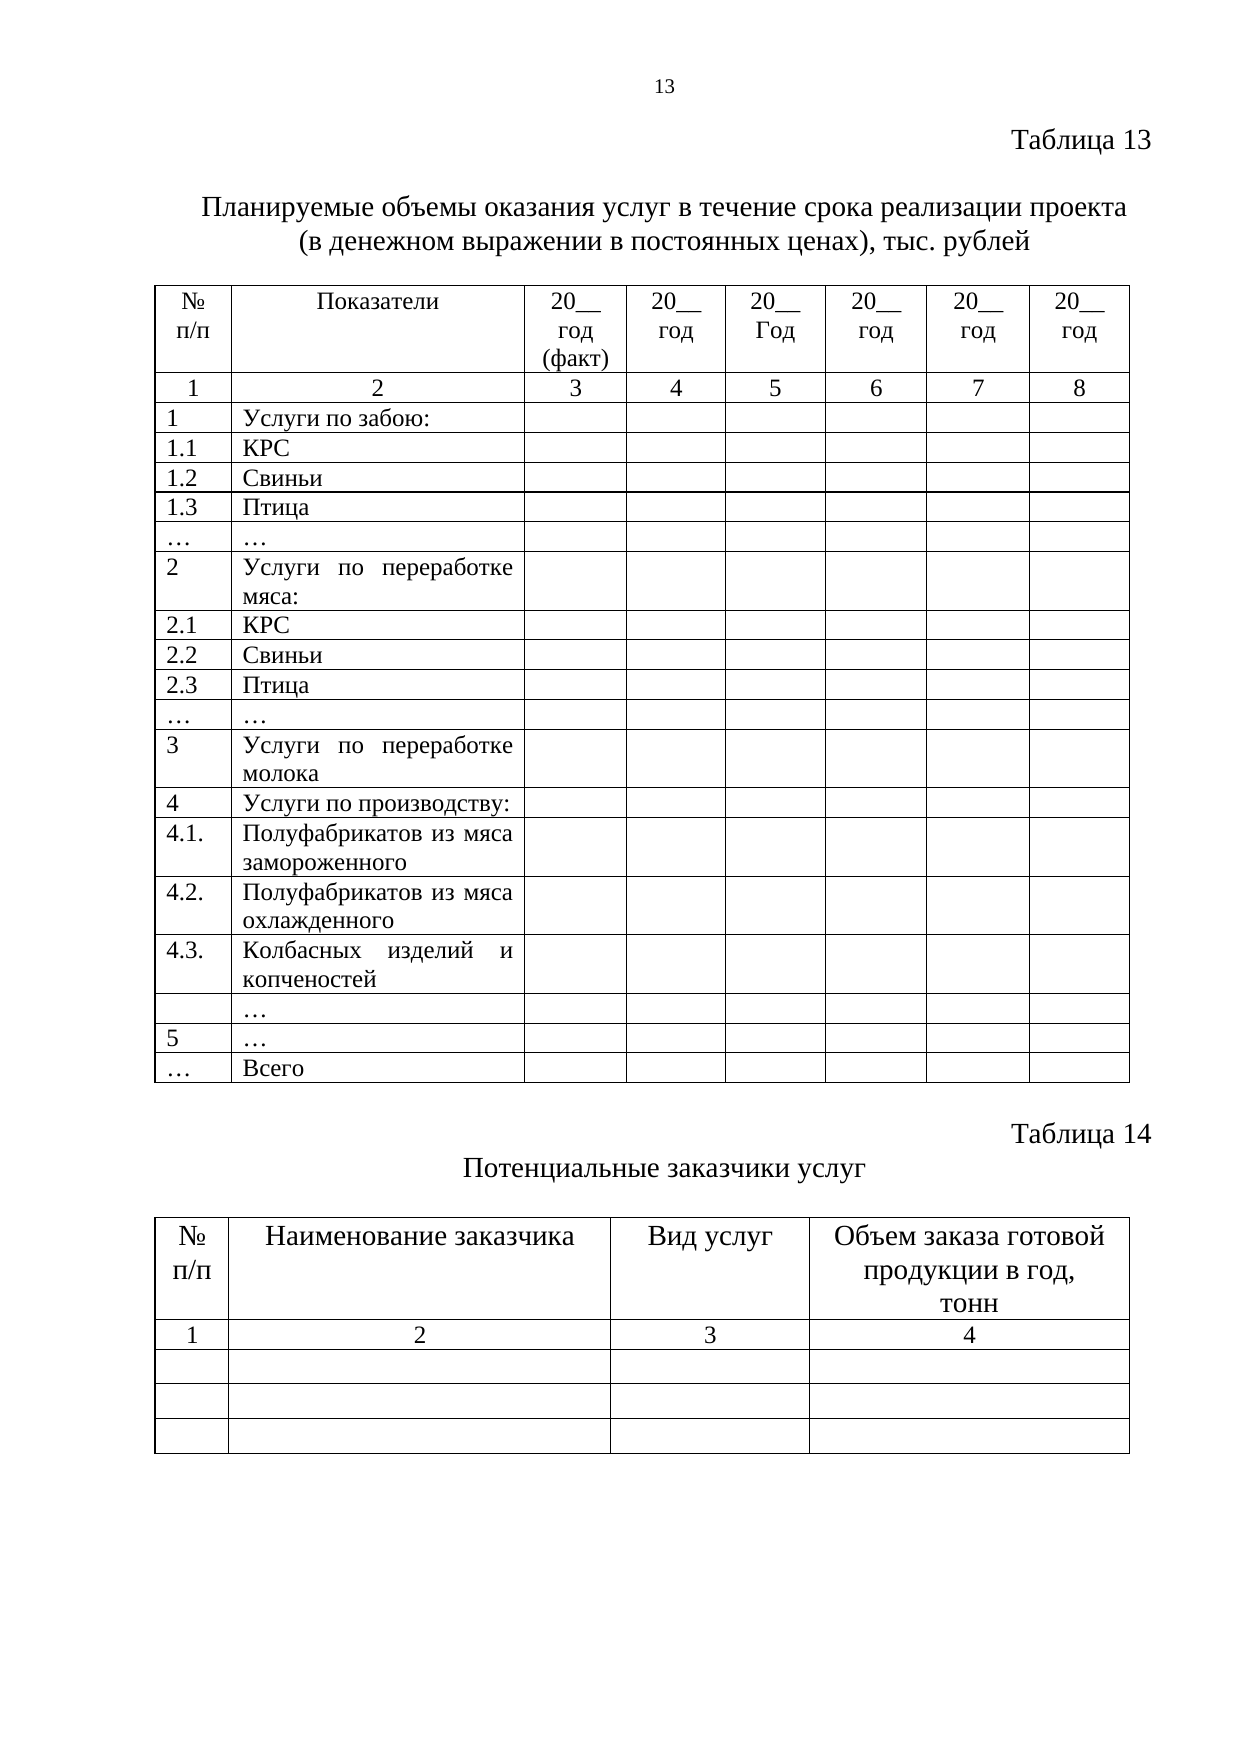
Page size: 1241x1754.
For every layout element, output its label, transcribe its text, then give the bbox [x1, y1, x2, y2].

table_cell 4 [810, 1320, 1129, 1349]
table_cell Услуги по переработке мяса: [232, 552, 524, 609]
table_cell КРС [232, 611, 524, 639]
table_cell [156, 1419, 228, 1452]
table_cell … [232, 994, 524, 1022]
table_cell [927, 552, 1029, 609]
table_cell [627, 433, 725, 462]
table_cell [726, 640, 825, 669]
table_cell [627, 1024, 725, 1052]
table_cell 5 [156, 1024, 231, 1052]
table_cell [627, 877, 725, 934]
table_cell [927, 1053, 1029, 1082]
table_cell 2.1 [156, 611, 231, 639]
table_cell Услуги по переработке молока [232, 730, 524, 787]
table_cell КРС [232, 433, 524, 462]
table_cell [525, 994, 626, 1022]
table_cell [826, 611, 926, 639]
table_cell [826, 463, 926, 491]
table_cell [525, 670, 626, 699]
table_cell [927, 522, 1029, 551]
table_cell … [156, 522, 231, 551]
table_cell [525, 522, 626, 551]
table_cell [525, 788, 626, 817]
table_cell [229, 1419, 610, 1452]
table_cell [826, 700, 926, 729]
table_header № п/п [156, 1218, 228, 1319]
table_cell [156, 1384, 228, 1418]
table_cell [627, 1053, 725, 1082]
table_cell [927, 700, 1029, 729]
table_cell [826, 670, 926, 699]
table_cell [627, 640, 725, 669]
table_cell [927, 493, 1029, 521]
table_cell [927, 935, 1029, 993]
table_header № п/п [156, 286, 231, 372]
table_header Вид услуг [611, 1218, 809, 1319]
table_cell [1030, 877, 1129, 934]
table_cell 2.2 [156, 640, 231, 669]
table_cell [156, 1350, 228, 1383]
table_cell [726, 1024, 825, 1052]
table_cell Птица [232, 493, 524, 521]
table_cell [810, 1350, 1129, 1383]
table_cell [927, 818, 1029, 876]
table_cell [726, 730, 825, 787]
table_cell [525, 730, 626, 787]
table_cell [726, 552, 825, 609]
table_cell Услуги по производству: [232, 788, 524, 817]
table_cell [156, 994, 231, 1022]
table_cell [927, 730, 1029, 787]
table_header 20__ год [927, 286, 1029, 372]
table_cell 1 [156, 1320, 228, 1349]
table_cell … [156, 700, 231, 729]
table_cell [826, 403, 926, 432]
table_cell [826, 640, 926, 669]
table_cell [627, 493, 725, 521]
table_header Наименование заказчика [229, 1218, 610, 1319]
table_cell [826, 935, 926, 993]
table_cell [726, 463, 825, 491]
table_cell [525, 935, 626, 993]
table_cell 2 [229, 1320, 610, 1349]
table_cell [826, 493, 926, 521]
table_cell [726, 433, 825, 462]
table_header Объем заказа готовой продукции в год, тонн [810, 1218, 1129, 1319]
table_cell [726, 818, 825, 876]
table_cell [826, 818, 926, 876]
table_cell [229, 1384, 610, 1418]
table_header 20__ год [826, 286, 926, 372]
table_cell [627, 670, 725, 699]
table_cell [726, 611, 825, 639]
table_cell 4.2. [156, 877, 231, 934]
table_cell [627, 611, 725, 639]
table_cell [927, 788, 1029, 817]
table_cell 1.2 [156, 463, 231, 491]
table_cell [627, 403, 725, 432]
table_cell [826, 1024, 926, 1052]
table_cell [810, 1419, 1129, 1452]
table_cell [927, 611, 1029, 639]
table_cell [826, 994, 926, 1022]
table_cell [826, 877, 926, 934]
table_cell [927, 463, 1029, 491]
table_cell [525, 640, 626, 669]
table_header 20__ год [627, 286, 725, 372]
table_cell [1030, 463, 1129, 491]
table_cell 3 [525, 373, 626, 402]
table_cell 5 [726, 373, 825, 402]
table_header 20__ Год [726, 286, 825, 372]
table_cell 8 [1030, 373, 1129, 402]
table_cell [726, 877, 825, 934]
table_cell [726, 1053, 825, 1082]
table_cell [726, 522, 825, 551]
table_cell [826, 433, 926, 462]
table_cell 4 [156, 788, 231, 817]
text Таблица 13 [177, 122, 1152, 156]
table_cell Птица [232, 670, 524, 699]
table_header 20__ год (факт) [525, 286, 626, 372]
table_cell 1 [156, 403, 231, 432]
table_cell [1030, 935, 1129, 993]
table_cell [826, 552, 926, 609]
table_cell [726, 670, 825, 699]
table_cell [627, 700, 725, 729]
table_header Показатели [232, 286, 524, 372]
table_cell Всего [232, 1053, 524, 1082]
table_cell [1030, 640, 1129, 669]
table_cell [927, 877, 1029, 934]
table_cell 4.1. [156, 818, 231, 876]
table_cell [1030, 552, 1129, 609]
table_cell [927, 994, 1029, 1022]
table_cell … [156, 1053, 231, 1082]
table_cell Полуфабрикатов из мяса охлажденного [232, 877, 524, 934]
table_cell [1030, 730, 1129, 787]
text Таблица 14 [177, 1117, 1152, 1150]
table_cell [1030, 403, 1129, 432]
table_cell [826, 730, 926, 787]
table_cell 3 [156, 730, 231, 787]
table_cell [229, 1350, 610, 1383]
table_cell [1030, 1053, 1129, 1082]
table_cell [826, 788, 926, 817]
table_cell [1030, 788, 1129, 817]
text Планируемые объемы оказания услуг в течение срока реализации проекта [177, 189, 1152, 223]
table_cell [525, 818, 626, 876]
table_cell [525, 463, 626, 491]
table_cell [627, 994, 725, 1022]
table_cell [525, 1053, 626, 1082]
table_cell … [232, 700, 524, 729]
table_cell [726, 493, 825, 521]
text (в денежном выражении в постоянных ценах), тыс. рублей [177, 223, 1152, 256]
table_cell [627, 552, 725, 609]
table_cell [627, 730, 725, 787]
table_cell [627, 788, 725, 817]
table_cell [726, 403, 825, 432]
table_cell [1030, 994, 1129, 1022]
table_cell [1030, 611, 1129, 639]
table_cell [810, 1384, 1129, 1418]
table_cell [627, 818, 725, 876]
table_cell 3 [611, 1320, 809, 1349]
table_cell Полуфабрикатов из мяса замороженного [232, 818, 524, 876]
table_cell [927, 640, 1029, 669]
table_cell Колбасных изделий и копченостей [232, 935, 524, 993]
table_cell 4.3. [156, 935, 231, 993]
table_cell [525, 403, 626, 432]
table_cell [1030, 818, 1129, 876]
table_cell 2 [232, 373, 524, 402]
table_cell 1 [156, 373, 231, 402]
table_cell Свиньи [232, 640, 524, 669]
table_cell [1030, 670, 1129, 699]
table_cell [826, 522, 926, 551]
table_cell [525, 493, 626, 521]
table_cell [927, 433, 1029, 462]
table_cell [726, 700, 825, 729]
table_cell [525, 433, 626, 462]
table_cell … [232, 1024, 524, 1052]
table_cell 1.1 [156, 433, 231, 462]
table_cell [927, 1024, 1029, 1052]
table_cell … [232, 522, 524, 551]
table_cell [826, 1053, 926, 1082]
table_cell 7 [927, 373, 1029, 402]
table_cell [525, 877, 626, 934]
table_cell 4 [627, 373, 725, 402]
table_cell [726, 994, 825, 1022]
table_cell [1030, 700, 1129, 729]
table_cell 1.3 [156, 493, 231, 521]
table_cell [1030, 433, 1129, 462]
table_cell [1030, 1024, 1129, 1052]
table_cell [627, 463, 725, 491]
table_cell [627, 522, 725, 551]
table_cell [525, 700, 626, 729]
table_cell 2.3 [156, 670, 231, 699]
table_cell [627, 935, 725, 993]
table_cell 6 [826, 373, 926, 402]
table_cell [611, 1350, 809, 1383]
table_cell [927, 403, 1029, 432]
table_cell [525, 552, 626, 609]
table_cell Услуги по забою: [232, 403, 524, 432]
table_cell [525, 1024, 626, 1052]
table_cell 2 [156, 552, 231, 609]
table_cell [726, 788, 825, 817]
table_cell [525, 611, 626, 639]
table_cell [611, 1419, 809, 1452]
table_cell [1030, 493, 1129, 521]
table_cell [726, 935, 825, 993]
table_cell [611, 1384, 809, 1418]
table_cell [1030, 522, 1129, 551]
text Потенциальные заказчики услуг [177, 1150, 1152, 1184]
table_header 20__ год [1030, 286, 1129, 372]
table_cell Свиньи [232, 463, 524, 491]
table_cell [927, 670, 1029, 699]
